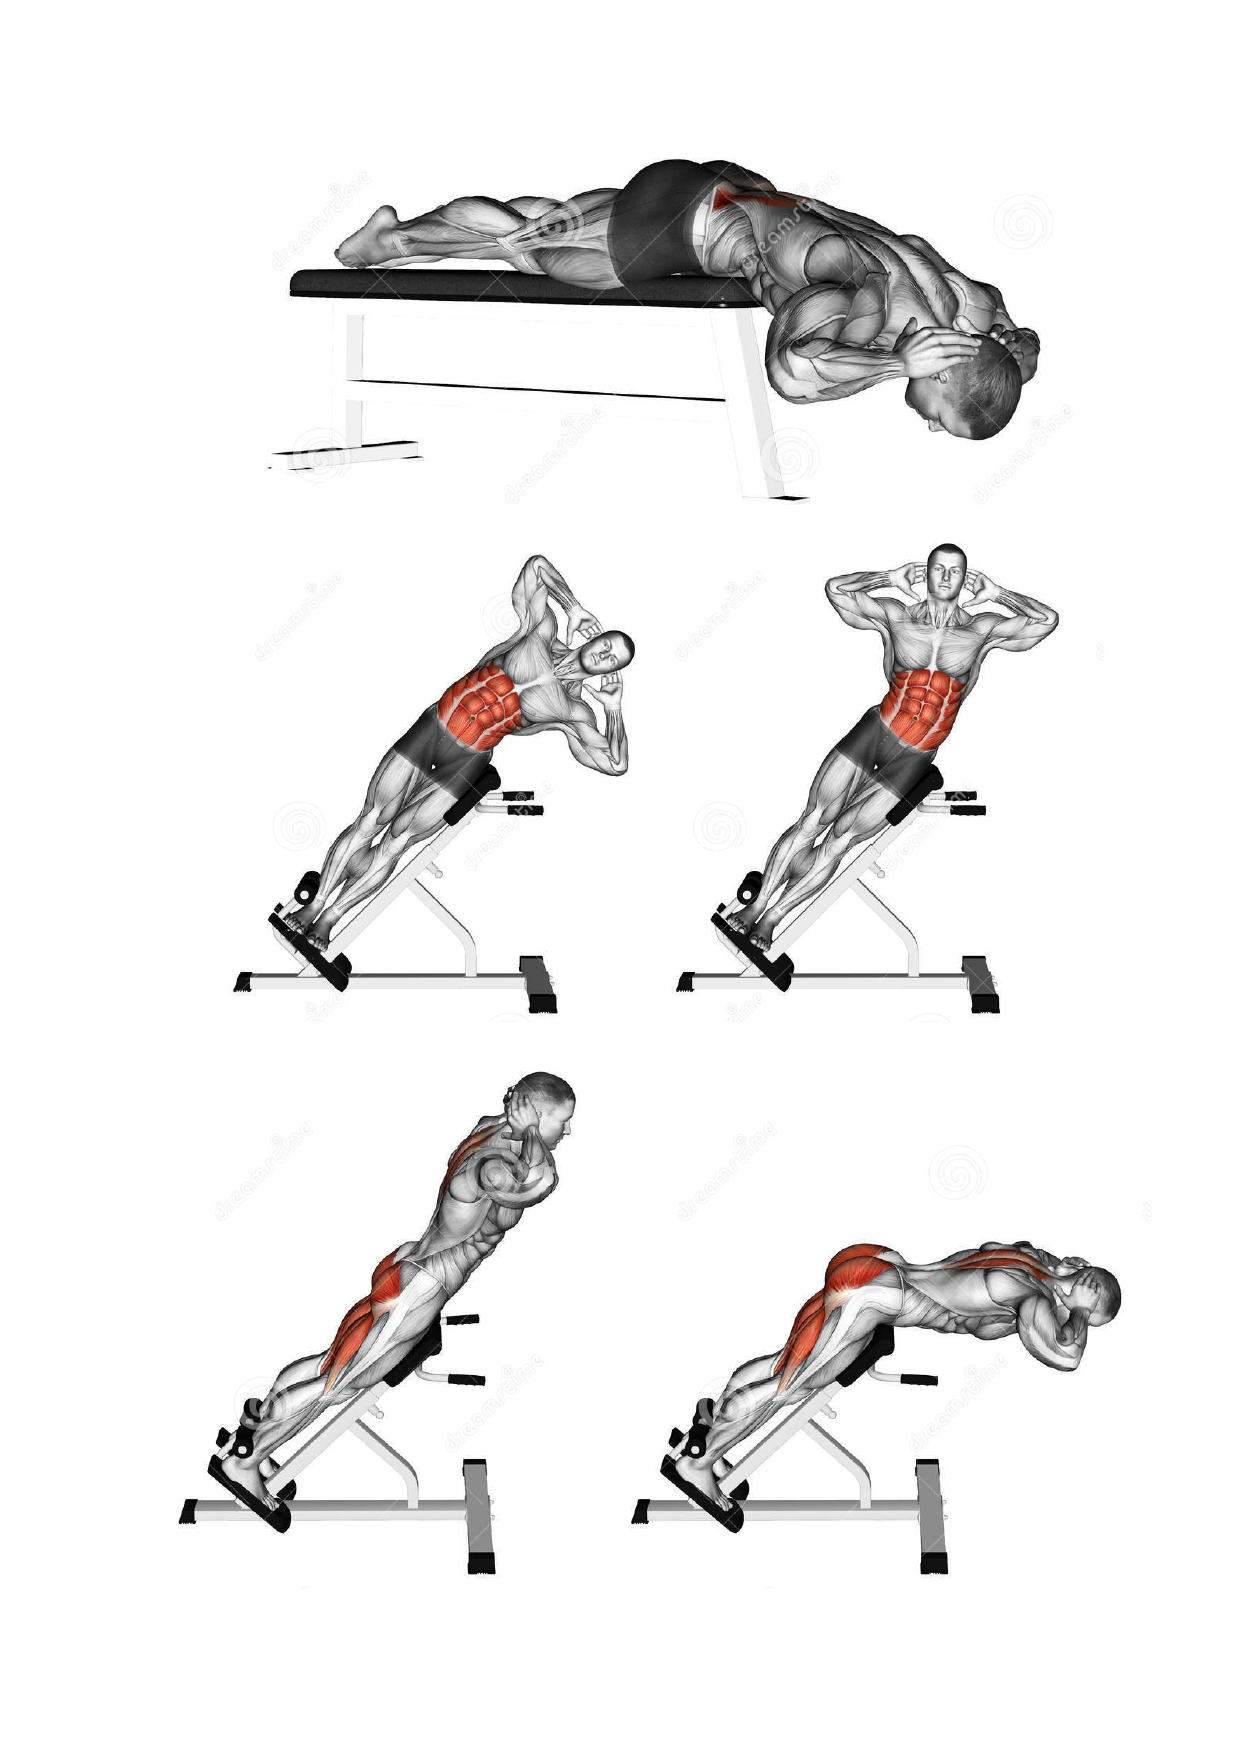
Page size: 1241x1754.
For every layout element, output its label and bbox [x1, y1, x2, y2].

picture [204, 88, 1095, 513]
picture [147, 1040, 1152, 1589]
picture [194, 531, 1105, 1022]
